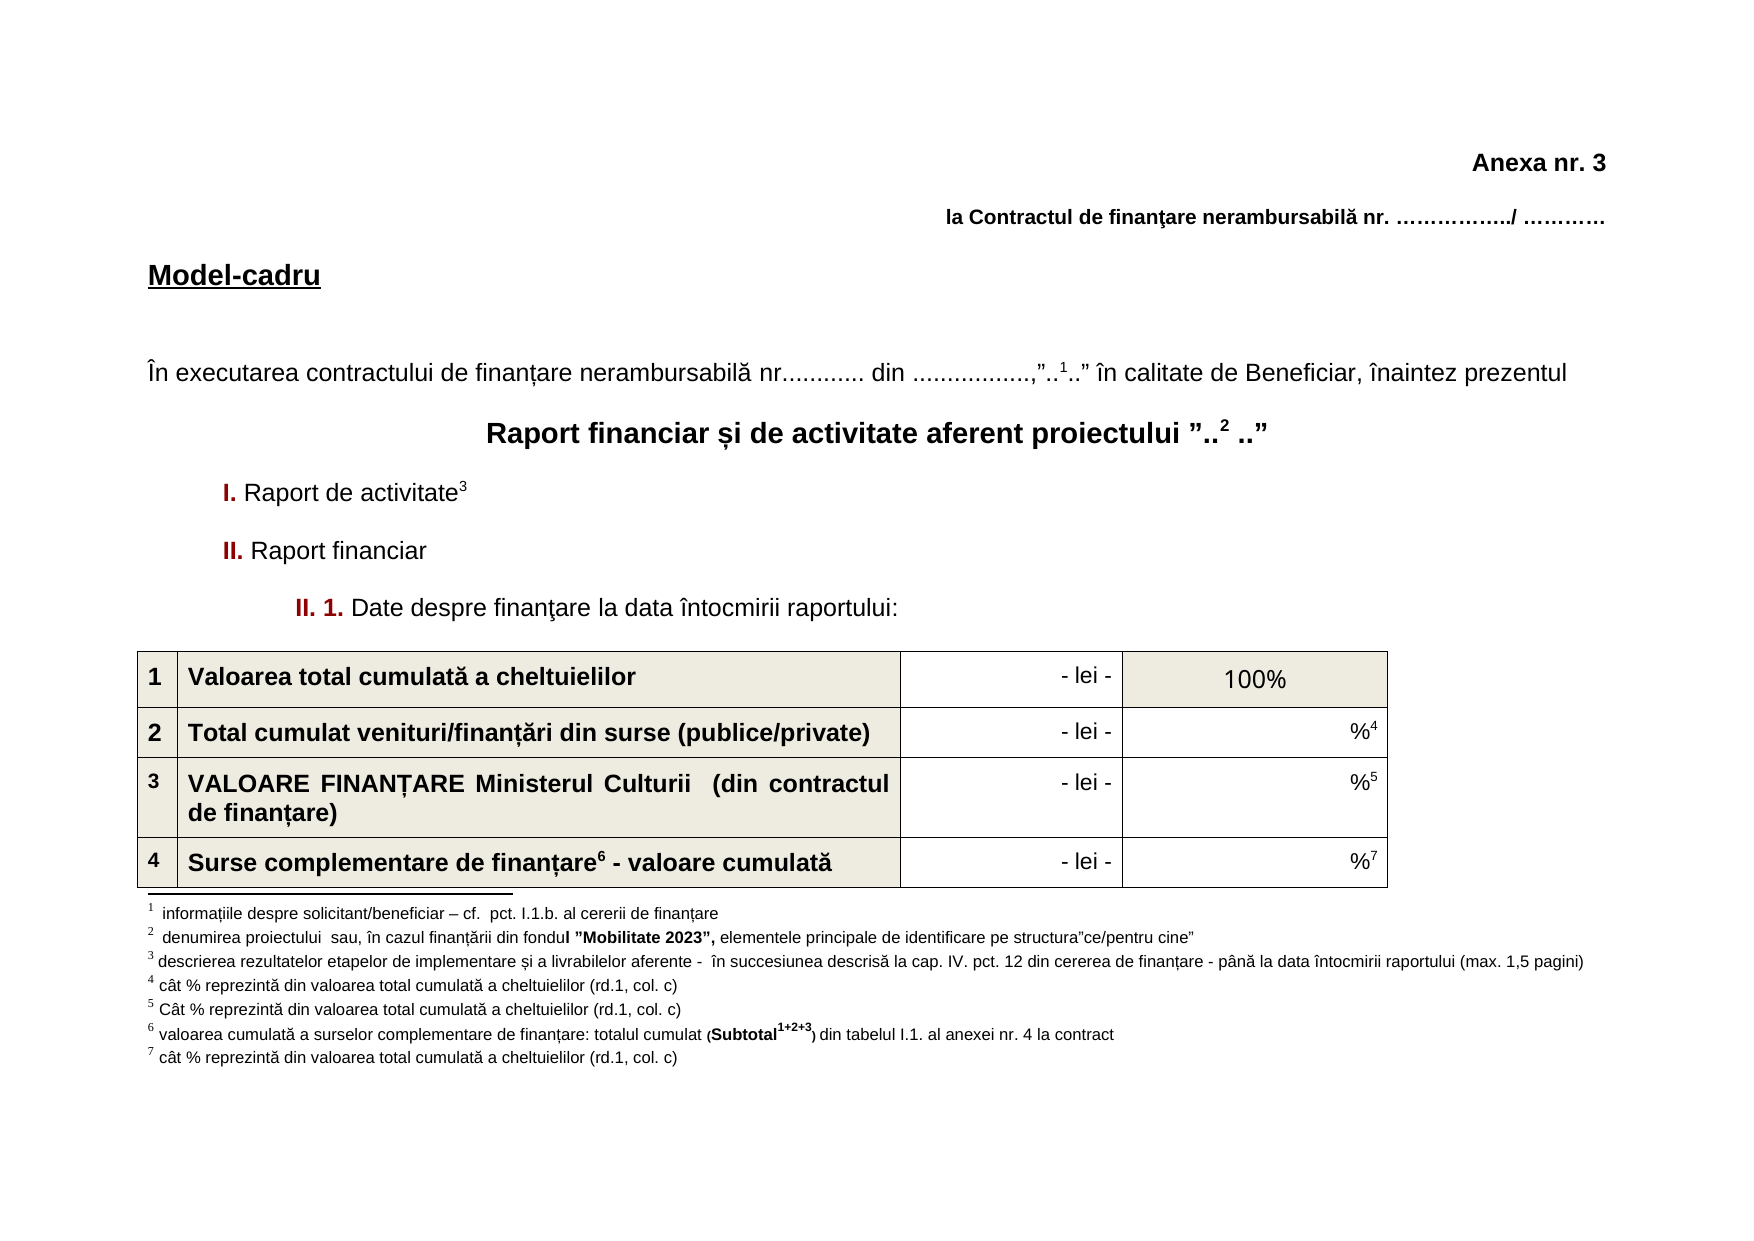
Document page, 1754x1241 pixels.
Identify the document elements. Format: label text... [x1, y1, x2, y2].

table_cell % [1123, 708, 1387, 757]
table_cell % [1123, 838, 1387, 887]
text II. 1. Date despre finanţare la data întocmirii raportului: [220, 593, 1606, 622]
table_header - lei - [901, 652, 1122, 707]
table_cell 2 [138, 708, 177, 757]
table_cell - lei - [901, 758, 1122, 837]
text Anexa nr. 3 [148, 148, 1606, 176]
text În executarea contractului de finanțare nerambursabilă nr............ din .................,”....” în calitate de Beneficiar, înaintez prezentul [148, 358, 1606, 387]
table_header Valoarea total cumulată a cheltuielilor [178, 652, 900, 707]
table_cell % [1123, 758, 1387, 837]
text Model-cadru [148, 258, 1606, 291]
table_cell 4 [138, 838, 177, 887]
table_cell Total cumulat venituri/finanțări din surse (publice/private) [178, 708, 900, 757]
table_cell 3 [138, 758, 177, 837]
text I. Raport de activitate [148, 478, 1606, 507]
table_header 1 [138, 652, 177, 707]
table_cell - lei - [901, 708, 1122, 757]
text Raport financiar și de activitate aferent proiectului ”.. ..” [148, 416, 1606, 449]
table_header 100% [1123, 652, 1387, 707]
table_cell Surse complementare de finanțare - valoare cumulată [178, 838, 900, 887]
table_cell - lei - [901, 838, 1122, 887]
text la Contractul de finanţare nerambursabilă nr. ……………../ ………… [148, 205, 1606, 229]
text II. Raport financiar [148, 536, 1606, 564]
table_cell VALOARE FINANȚARE Ministerul Culturii (din contractul de finanțare) [178, 758, 900, 837]
